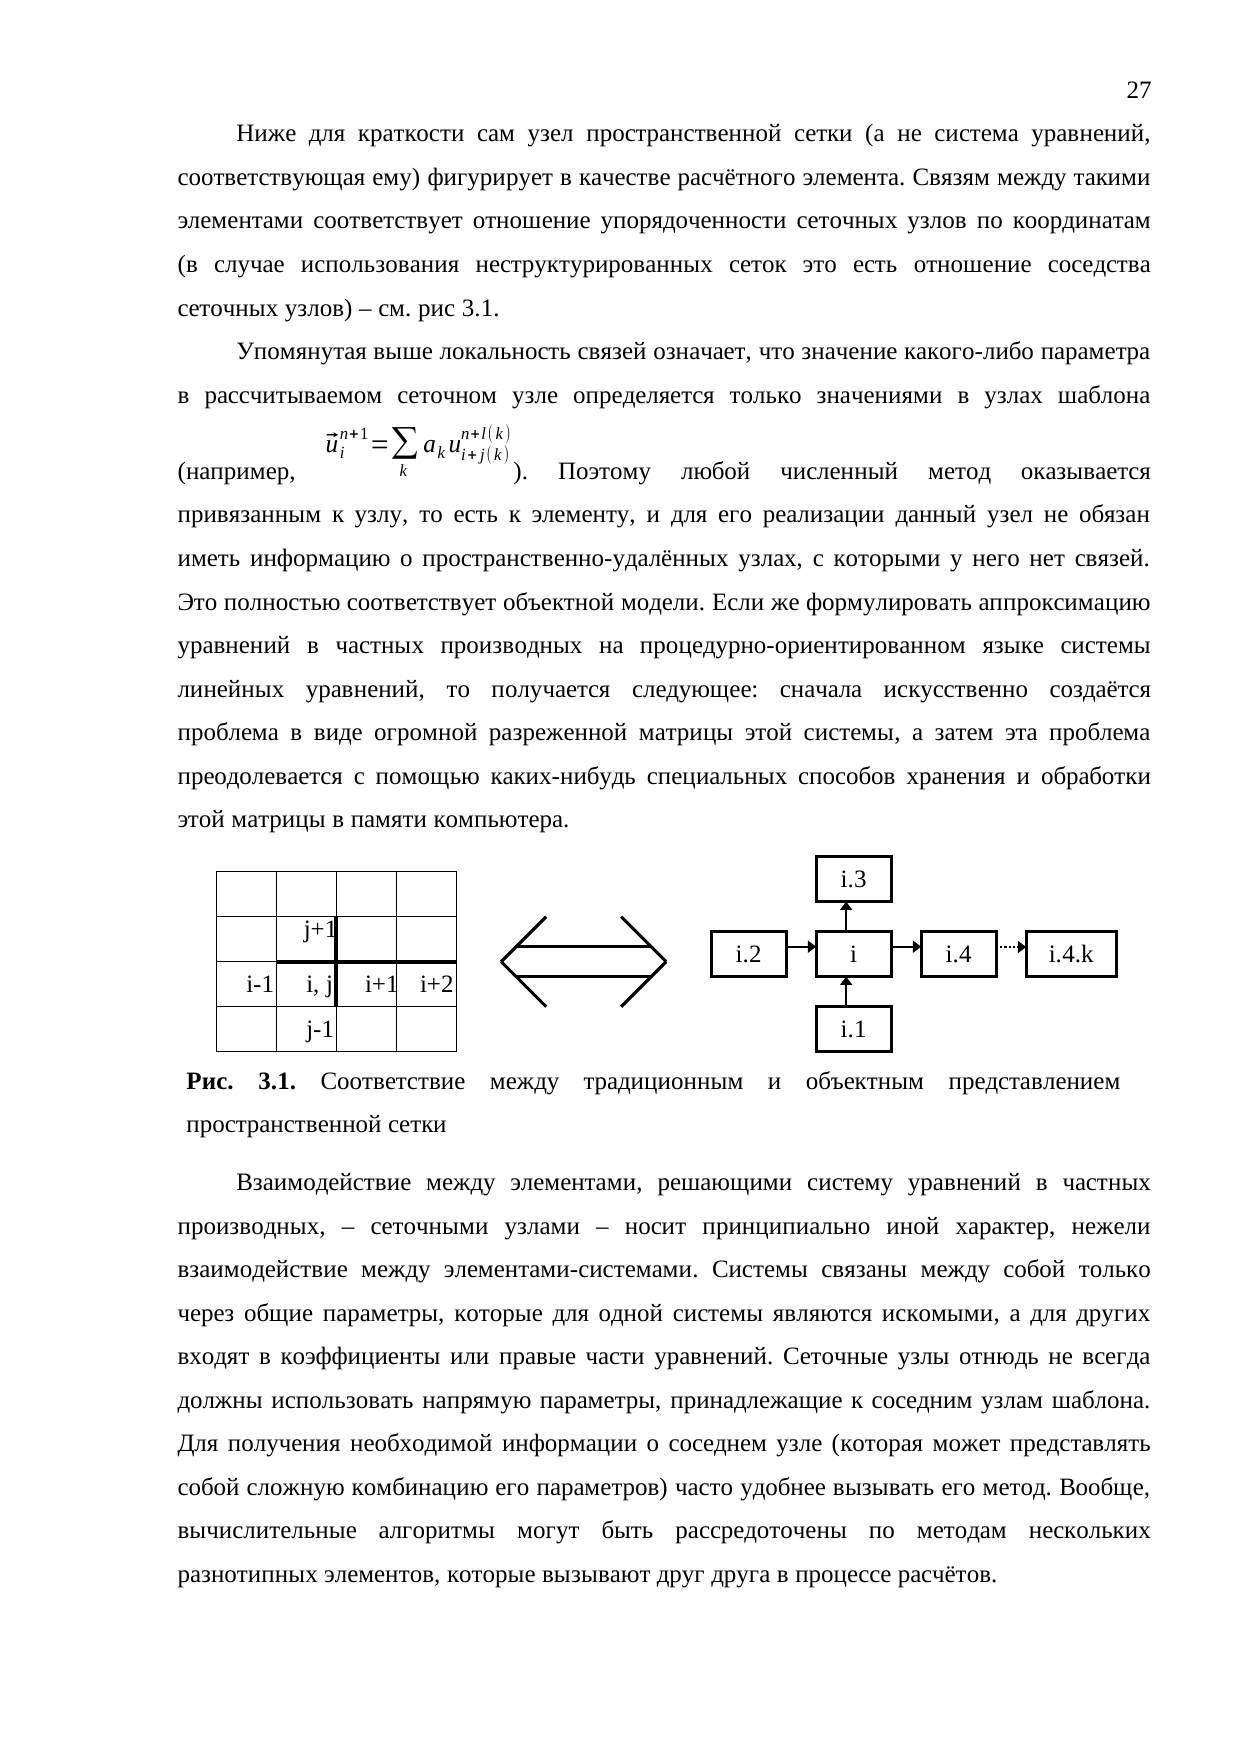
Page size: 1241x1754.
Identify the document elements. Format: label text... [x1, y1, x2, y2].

text Ниже для краткости сам узел пространственной сетки (а не система уравнений, соответствующая ему) фигурирует в качестве расчётного элемента. Связям между такими элементами соответствует отношение упорядоченности сеточных узлов по координатам (в случае использования неструктурированных сеток это есть отношение соседства сеточных узлов) – см. рис 3.1. [177, 118, 1152, 322]
text Рис. 3.1. Соответствие между традиционным и объектным представлением пространственной сетки [186, 1066, 1121, 1138]
text Упомянутая выше локальность связей означает, что значение какого-либо параметра в рассчитываемом сеточном узле определяется только значениями в узлах шаблона (например, ). Поэтому любой численный метод оказывается привязанным к узлу, то есть к элементу, и для его реализации данный узел не обязан иметь информацию о пространственно-удалённых узлах, с которыми у него нет связей. Это полностью соответствует объектной модели. Если же формулировать аппроксимацию уравнений в частных производных на процедурно-ориентированном языке системы линейных уравнений, то получается следующее: сначала искусственно создаётся проблема в виде огромной разреженной матрицы этой системы, а затем эта проблема преодолевается с помощью каких-нибудь специальных способов хранения и обработки этой матрицы в памяти компьютера. [177, 336, 1152, 833]
text Взаимодействие между элементами, решающими систему уравнений в частных производных, – сеточными узлами – носит принципиально иной характер, нежели взаимодействие между элементами-системами. Системы связаны между собой только через общие параметры, которые для одной системы являются искомыми, а для других входят в коэффициенты или правые части уравнений. Сеточные узлы отнюдь не всегда должны использовать напрямую параметры, принадлежащие к соседним узлам шаблона. Для получения необходимой информации о соседнем узле (которая может представлять собой сложную комбинацию его параметров) часто удобнее вызывать его метод. Вообще, вычислительные алгоритмы могут быть рассредоточены по методам нескольких разнотипных элементов, которые вызывают друг друга в процессе расчётов. [177, 848, 1152, 1588]
